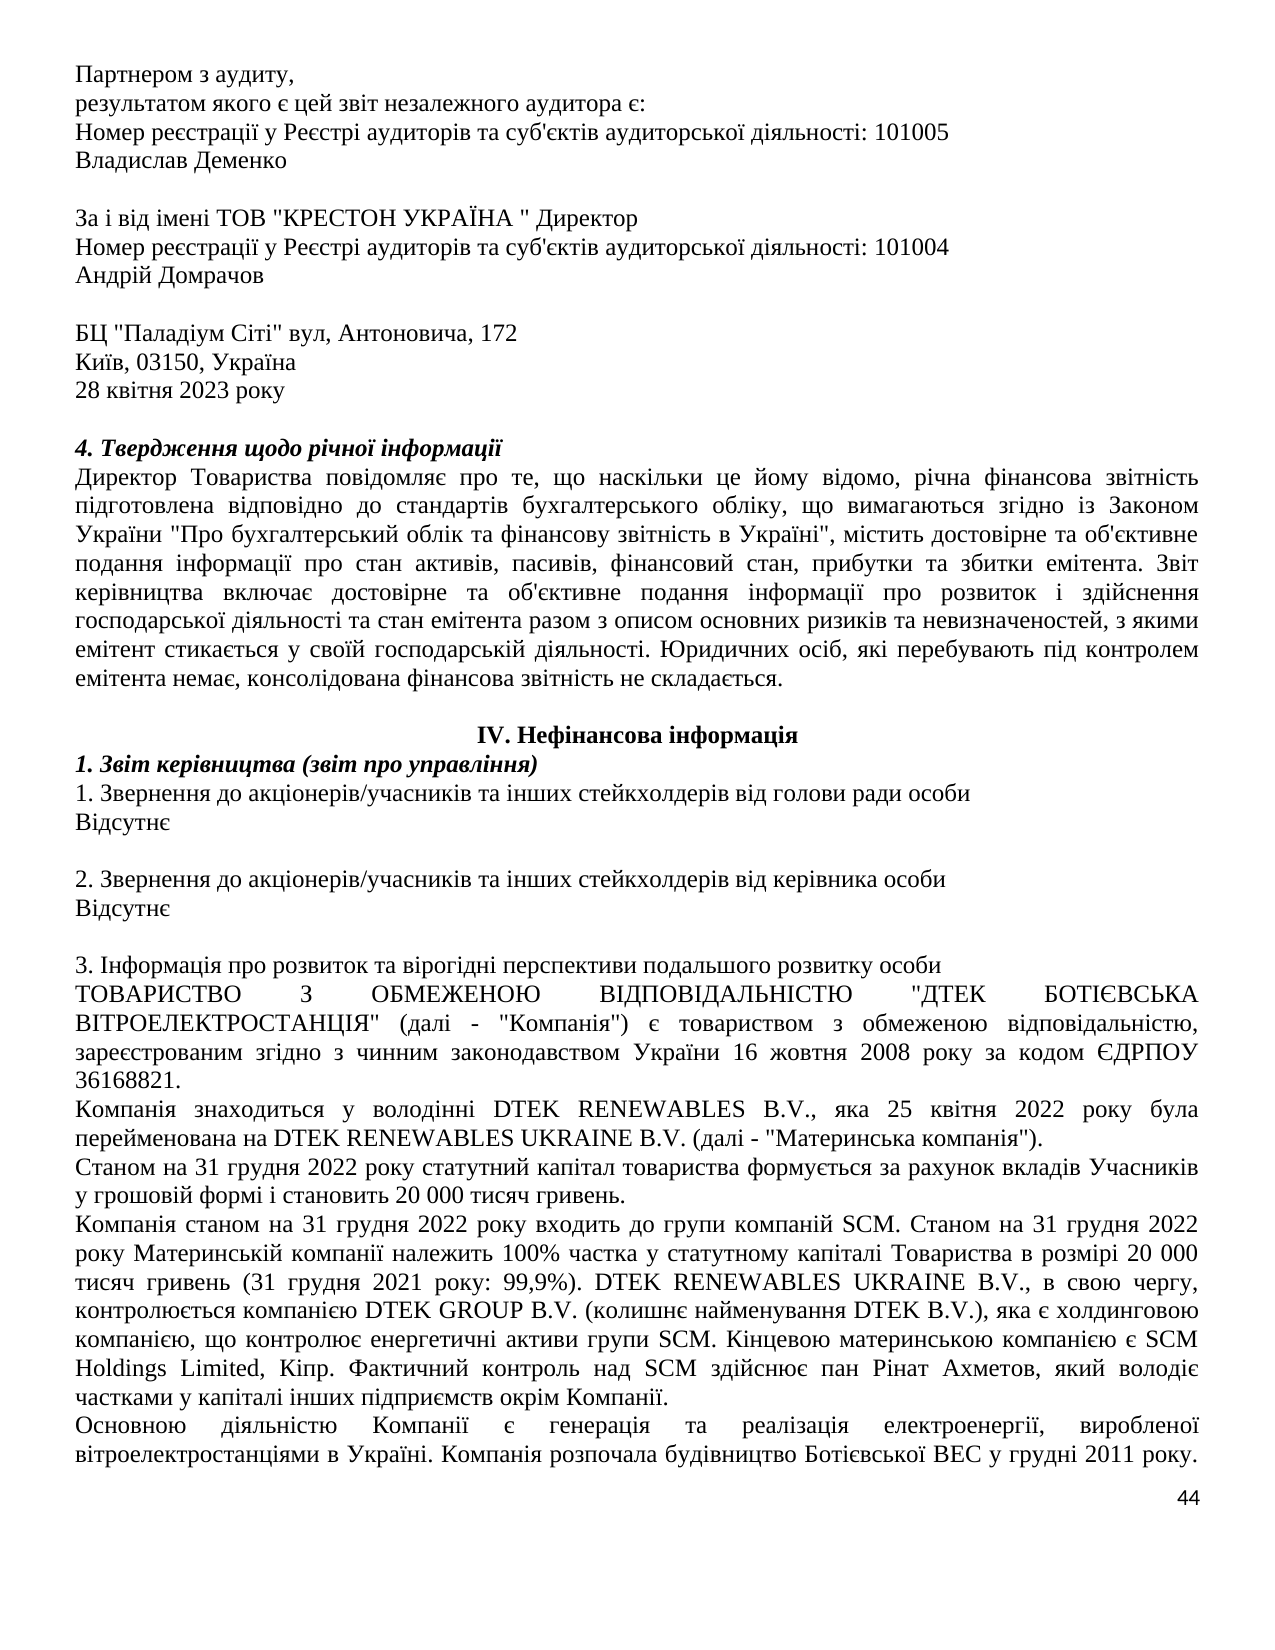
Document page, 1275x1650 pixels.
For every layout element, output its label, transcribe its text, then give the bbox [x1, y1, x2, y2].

text 2. Звернення до акціонерів/учасників та інших стейкхолдерів від керівника особи [75, 864, 1200, 893]
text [75, 1411, 1200, 1468]
text результатом якого є цей звiт незалежного аудитора є: [75, 88, 1200, 117]
text 1. Звіт керівництва (звіт про управління) [75, 749, 1200, 778]
text 3. Інформація про розвиток та вірогідні перспективи подальшого розвитку особи [75, 951, 1200, 979]
text Партнером з аудиту, [75, 59, 1200, 88]
text Київ, 03150, Україна [75, 347, 1200, 376]
text Вiдсутнє [75, 807, 1200, 836]
text Станом на 31 грудня 2022 року статутний капiтал товариства формується за рахунок вкладiв Учасникiв у грошовiй формi i становить 20 000 тисяч гривень. [75, 1152, 1200, 1209]
text Директор Товариства повiдомляє про те, що наскiльки це йому вiдомо, рiчна фiнансова звiтнiсть пiдготовлена вiдповiдно до стандартiв бухгалтерського облiку, що вимагаються згiдно iз Законом України "Про бухгалтерський облiк та фiнансову звiтнiсть в Українi", мiстить достовiрне та об'єктивне подання iнформацiї про стан активiв, пасивiв, фiнансовий стан, прибутки та збитки емiтента. Звiт керiвництва включає достовiрне та об'єктивне подання iнформацiї про розвиток i здiйснення господарської дiяльностi та стан емiтента разом з описом основних ризикiв та невизначеностей, з якими емiтент стикається у своїй господарськiй дiяльностi. Юридичних осiб, якi перебувають пiд контролем емiтента немає, консолiдована фiнансова звiтнiсть не складається. [75, 462, 1200, 692]
text 1. Звернення до акціонерів/учасників та інших стейкхолдерів від голови ради особи [75, 778, 1200, 807]
text Номер реєстрацiї у Реєстрi аудиторiв та суб'єктiв аудиторської дiяльностi: 101004 [75, 232, 1200, 261]
text Андрiй Домрачов [75, 261, 1200, 289]
text Компанiя станом на 31 грудня 2022 року входить до групи компанiй SCM. Станом на 31 грудня 2022 року Материнськiй компанiї належить 100% частка у статутному капiталi Товариства в розмiрi 20 000 тисяч гривень (31 грудня 2021 року: 99,9%). DTEK RENEWABLES UKRAINE B.V., в свою чергу, контролюється компанiєю DTEK GROUP B.V. (колишнє найменування DTEK B.V.), яка є холдинговою компанiєю, що контролює енергетичнi активи групи SCM. Кiнцевою материнською компанiєю є SCM Holdings Limited, Кiпр. Фактичний контроль над SCM здiйснює пан Рiнат Ахметов, який володiє частками у капiталi iнших пiдприємств окрiм Компанiї. [75, 1209, 1200, 1411]
text Номер реєстрацiї у Реєстрi аудиторiв та суб'єктiв аудиторської дiяльностi: 101005 [75, 117, 1200, 146]
text ТОВАРИСТВО З ОБМЕЖЕНОЮ ВIДПОВIДАЛЬНIСТЮ "ДТЕК БОТIЄВСЬКА ВIТРОЕЛЕКТРОСТАНЦIЯ" (далi - "Компанiя") є товариством з обмеженою вiдповiдальнiстю, зареєстрованим згiдно з чинним законодавством України 16 жовтня 2008 року за кодом ЄДРПОУ 36168821. [75, 979, 1200, 1094]
text Компанiя знаходиться у володiннi DTEK RENEWABLES B.V., яка 25 квiтня 2022 року була перейменована на DTEK RENEWABLES UKRAINE B.V. (далi - "Материнська компанiя"). [75, 1094, 1200, 1152]
text Вiдсутнє [75, 893, 1200, 922]
text 4. Твердження щодо річної інформації [75, 433, 1200, 462]
text Владислав Деменко [75, 146, 1200, 174]
text IV. Нефінансова інформація [75, 721, 1200, 749]
text За i вiд iменi ТОВ "КРЕСТОН УКРАЇНА " Директор [75, 203, 1200, 232]
text 28 квiтня 2023 року [75, 376, 1200, 404]
text БЦ "Паладiум Сiтi" вул, Антоновича, 172 [75, 318, 1200, 347]
